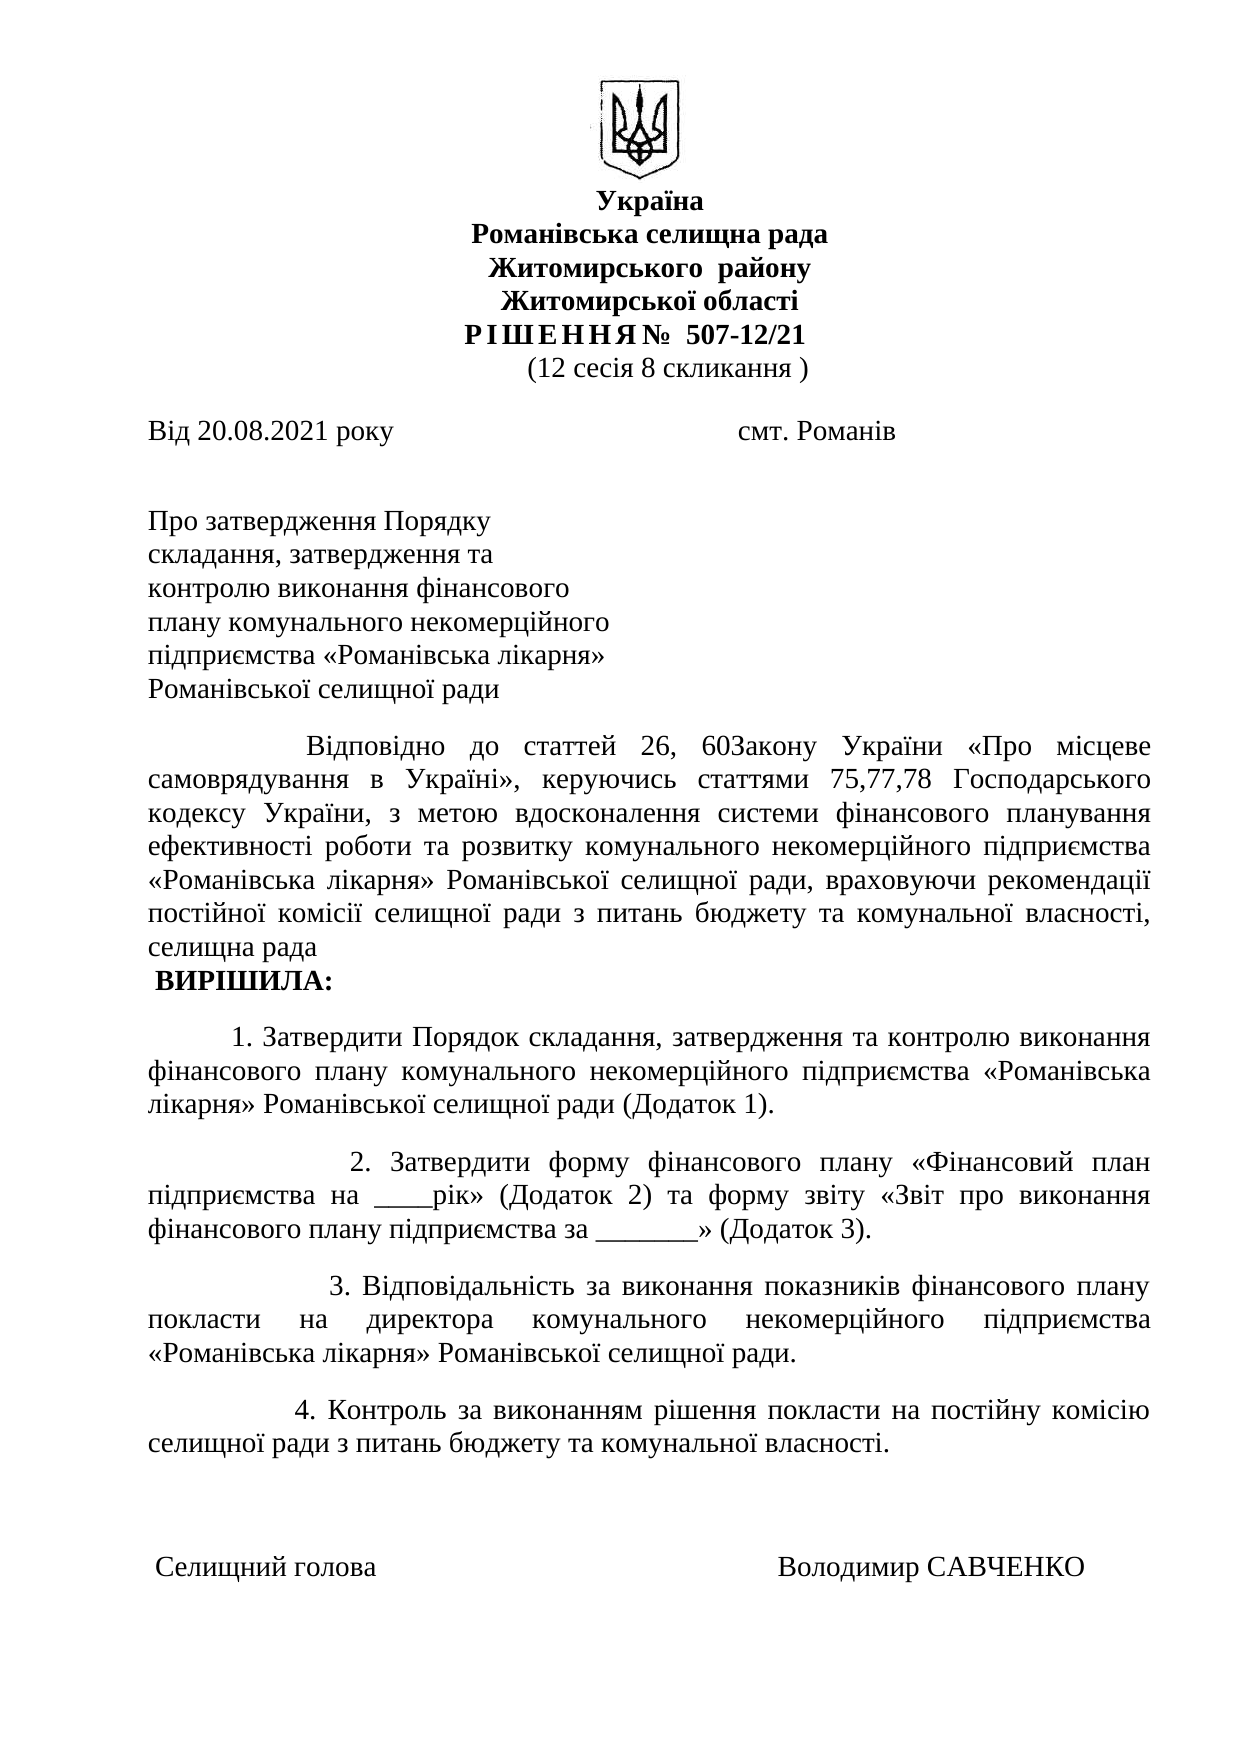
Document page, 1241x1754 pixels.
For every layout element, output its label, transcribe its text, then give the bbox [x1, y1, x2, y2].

text Житомирського району [148, 250, 1152, 283]
text 2. Затвердити форму фінансового плану «Фінансовий план підприємства на ____рік» (Додаток 2) та форму звіту «Звіт про виконання фінансового плану підприємства за _______» (Додаток 3). [148, 1144, 1152, 1244]
text (12 сесія 8 скликання ) [148, 350, 1152, 384]
text 4. Контроль за виконанням рішення покласти на постійну комісію селищної ради з питань бюджету та комунальної власності. [148, 1392, 1152, 1459]
text Україна [148, 183, 1152, 216]
text Від 20.08.2021 року смт. Романів [148, 413, 1152, 446]
text 3. Відповідальність за виконання показників фінансового плану покласти на директора комунального некомерційного підприємства «Романівська лікарня» Романівської селищної ради. [148, 1268, 1152, 1368]
text Романівська селищна рада [148, 216, 1152, 250]
picture [590, 59, 689, 183]
text Селищний голова Володимир САВЧЕНКО [148, 1549, 1152, 1583]
text 1. Затвердити Порядок складання, затвердження та контролю виконання фінансового плану комунального некомерційного підприємства «Романівська лікарня» Романівської селищної ради (Додаток 1). [148, 1019, 1152, 1120]
text Відповідно до статтей 26, 60Закону України «Про місцеве самоврядування в Україні», керуючись статтями 75,77,78 Господарського кодексу України, з метою вдосконалення системи фінансового планування ефективності роботи та розвитку комунального некомерційного підприємства «Романівська лікарня» Романівської селищної ради, враховуючи рекомендації постійної комісії селищної ради з питань бюджету та комунальної власності, селищна рада [148, 728, 1152, 963]
text Про затвердження Порядку складання, затвердження та контролю виконання фінансового плану комунального некомерційного підприємства «Романівська лікарня» Романівської селищної ради [148, 503, 1152, 704]
text Житомирської області [148, 283, 1152, 317]
text ВИРІШИЛА: [148, 963, 1152, 996]
text Р І Ш Е Н Н Я № 507-12/21 [148, 317, 1152, 350]
